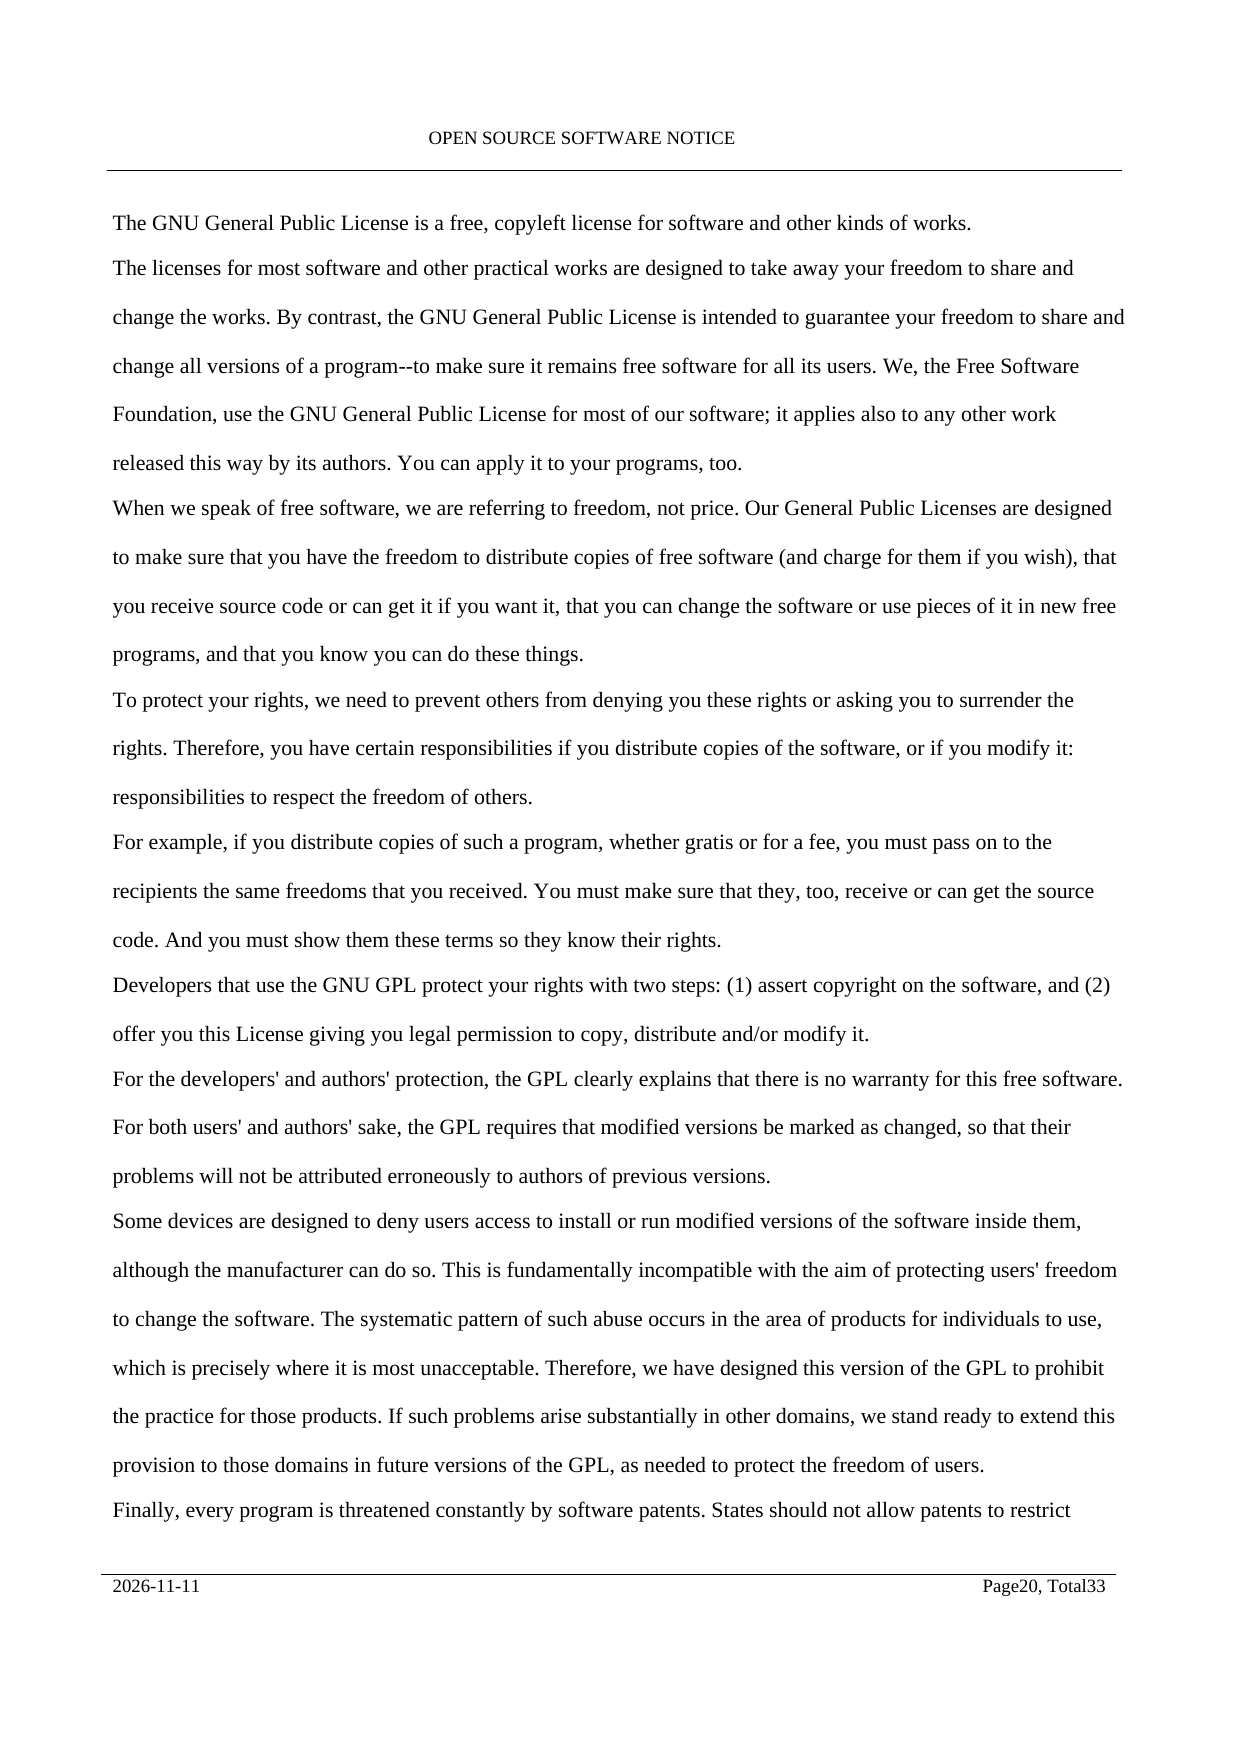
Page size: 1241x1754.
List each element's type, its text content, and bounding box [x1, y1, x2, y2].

text For the developers' and authors' protection, the GPL clearly explains that there is no warranty for this free software. For both users' and authors' sake, the GPL requires that modified versions be marked as changed, so that their problems will not be attributed erroneously to authors of previous versions. [112, 1062, 1128, 1192]
text When we speak of free software, we are referring to freedom, not price. Our General Public Licenses are designed to make sure that you have the freedom to distribute copies of free software (and charge for them if you wish), that you receive source code or can get it if you want it, that you can change the software or use pieces of it in new free programs, and that you know you can do these things. [112, 492, 1128, 670]
text The GNU General Public License is a free, copyleft license for software and other kinds of works. [112, 206, 1128, 239]
text For example, if you distribute copies of such a program, whether gratis or for a fee, you must pass on to the recipients the same freedoms that you received. You must make sure that they, too, receive or can get the source code. And you must show them these terms so they know their rights. [112, 826, 1128, 956]
text Some devices are designed to deny users access to install or run modified versions of the software inside them, although the manufacturer can do so. This is fundamentally incompatible with the aim of protecting users' freedom to change the software. The systematic pattern of such abuse occurs in the area of products for individuals to use, which is precisely where it is most unacceptable. Therefore, we have designed this version of the GPL to prohibit the practice for those products. If such problems arise substantially in other domains, we stand ready to extend this provision to those domains in future versions of the GPL, as needed to protect the freedom of users. [112, 1204, 1128, 1481]
text To protect your rights, we need to prevent others from denying you these rights or asking you to surrender the rights. Therefore, you have certain responsibilities if you distribute copies of the software, or if you modify it: responsibilities to respect the freedom of others. [112, 683, 1128, 813]
text Developers that use the GNU GPL protect your rights with two steps: (1) assert copyright on the software, and (2) offer you this License giving you legal permission to copy, distribute and/or modify it. [112, 968, 1128, 1049]
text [112, 1493, 1128, 1526]
text The licenses for most software and other practical works are designed to take away your freedom to share and change the works. By contrast, the GNU General Public License is intended to guarantee your freedom to share and change all versions of a program--to make sure it remains free software for all its users. We, the Free Software Foundation, use the GNU General Public License for most of our software; it applies also to any other work released this way by its authors. You can apply it to your programs, too. [112, 251, 1128, 479]
